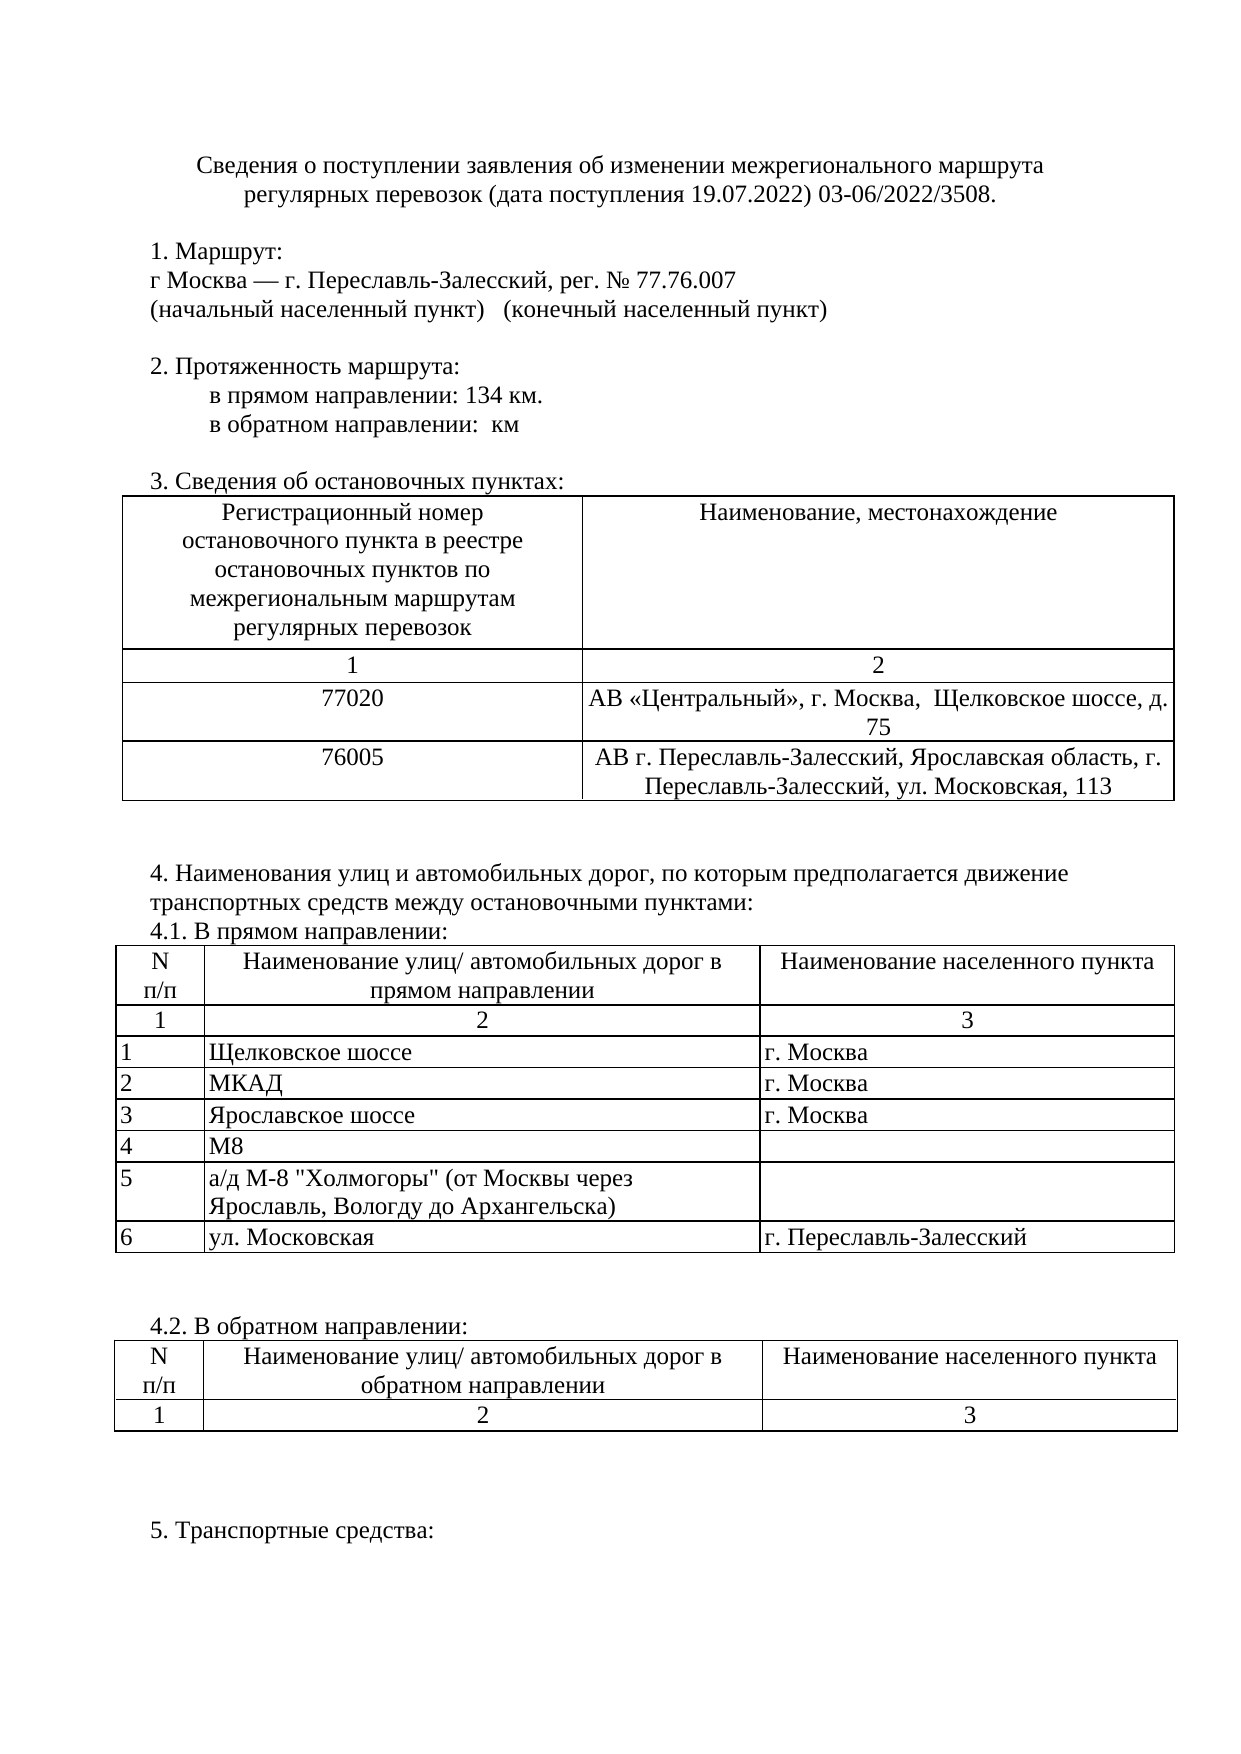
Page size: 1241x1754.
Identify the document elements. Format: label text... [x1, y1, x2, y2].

table_cell МКАД [205, 1068, 759, 1098]
table_cell г. Москва [761, 1100, 1174, 1130]
text (начальный населенный пункт) (конечный населенный пункт) [150, 294, 1090, 322]
table_cell 1 [117, 1006, 204, 1035]
table_header Наименование улиц/ автомобильных дорог в обратном направлении [204, 1341, 762, 1398]
text 2. Протяженность маршрута: [150, 351, 1090, 380]
table_cell 4 [117, 1131, 204, 1161]
table_header Наименование улиц/ автомобильных дорог в прямом направлении [205, 946, 759, 1004]
text 5. Транспортные средства: [150, 1515, 1090, 1544]
table_cell г. Москва [761, 1037, 1174, 1067]
table_cell 3 [117, 1100, 204, 1130]
table_header Наименование, местонахождение [583, 497, 1173, 648]
text 1. Маршрут: [150, 236, 1090, 265]
text 3. Сведения об остановочных пунктах: [150, 466, 1090, 495]
table_cell Щелковское шоссе [205, 1037, 759, 1067]
text 4.1. В прямом направлении: [150, 916, 1090, 945]
table_cell а/д М-8 "Холмогоры" (от Москвы через Ярославль, Вологду до Архангельска) [205, 1163, 759, 1220]
table_cell 3 [763, 1399, 1177, 1430]
text 4.2. В обратном направлении: [150, 1311, 1090, 1339]
table_cell АВ «Центральный», г. Москва, Щелковское шоссе, д. 75 [583, 683, 1173, 740]
text Сведения о поступлении заявления об изменении межрегионального маршрута регулярных перевозок (дата поступления 19.07.2022) 03-06/2022/3508. [150, 150, 1090, 207]
text в обратном направлении: км [150, 409, 1090, 437]
table_cell 2 [205, 1006, 759, 1035]
table_header N п/п [115, 1341, 203, 1398]
table_cell АВ г. Переславль-Залесский, Ярославская область, г. Переславль-Залесский, ул. Московская, 113 [583, 742, 1173, 799]
table_cell 3 [761, 1006, 1174, 1035]
table_cell 77020 [123, 683, 582, 740]
table_cell 1 [123, 650, 582, 681]
table_cell 76005 [123, 742, 582, 799]
table_cell г. Переславль-Залесский [761, 1222, 1174, 1252]
text г Москва — г. Переславль-Залесский, рег. № 77.76.007 [150, 265, 1090, 294]
table_header N п/п [117, 946, 204, 1004]
table_cell 6 [117, 1222, 204, 1252]
table_cell 2 [117, 1068, 204, 1098]
table_header Регистрационный номер остановочного пункта в реестре остановочных пунктов по межрегиональным маршрутам регулярных перевозок [123, 497, 582, 648]
table_cell М8 [205, 1131, 759, 1161]
text в прямом направлении: 134 км. [150, 380, 1090, 409]
table_cell 2 [583, 650, 1173, 681]
text 4. Наименования улиц и автомобильных дорог, по которым предполагается движение транспортных средств между остановочными пунктами: [150, 858, 1090, 916]
table_cell 1 [115, 1400, 203, 1430]
table_cell ул. Московская [205, 1222, 759, 1252]
table_header Наименование населенного пункта [763, 1341, 1177, 1398]
table_header Наименование населенного пункта [761, 946, 1174, 1004]
table_cell г. Москва [761, 1068, 1174, 1098]
table_cell [761, 1131, 1174, 1161]
table_cell 2 [204, 1400, 762, 1430]
table_cell Ярославское шоссе [205, 1100, 759, 1130]
table_cell 5 [117, 1163, 204, 1220]
table_cell [761, 1163, 1174, 1220]
table_cell 1 [117, 1037, 204, 1067]
